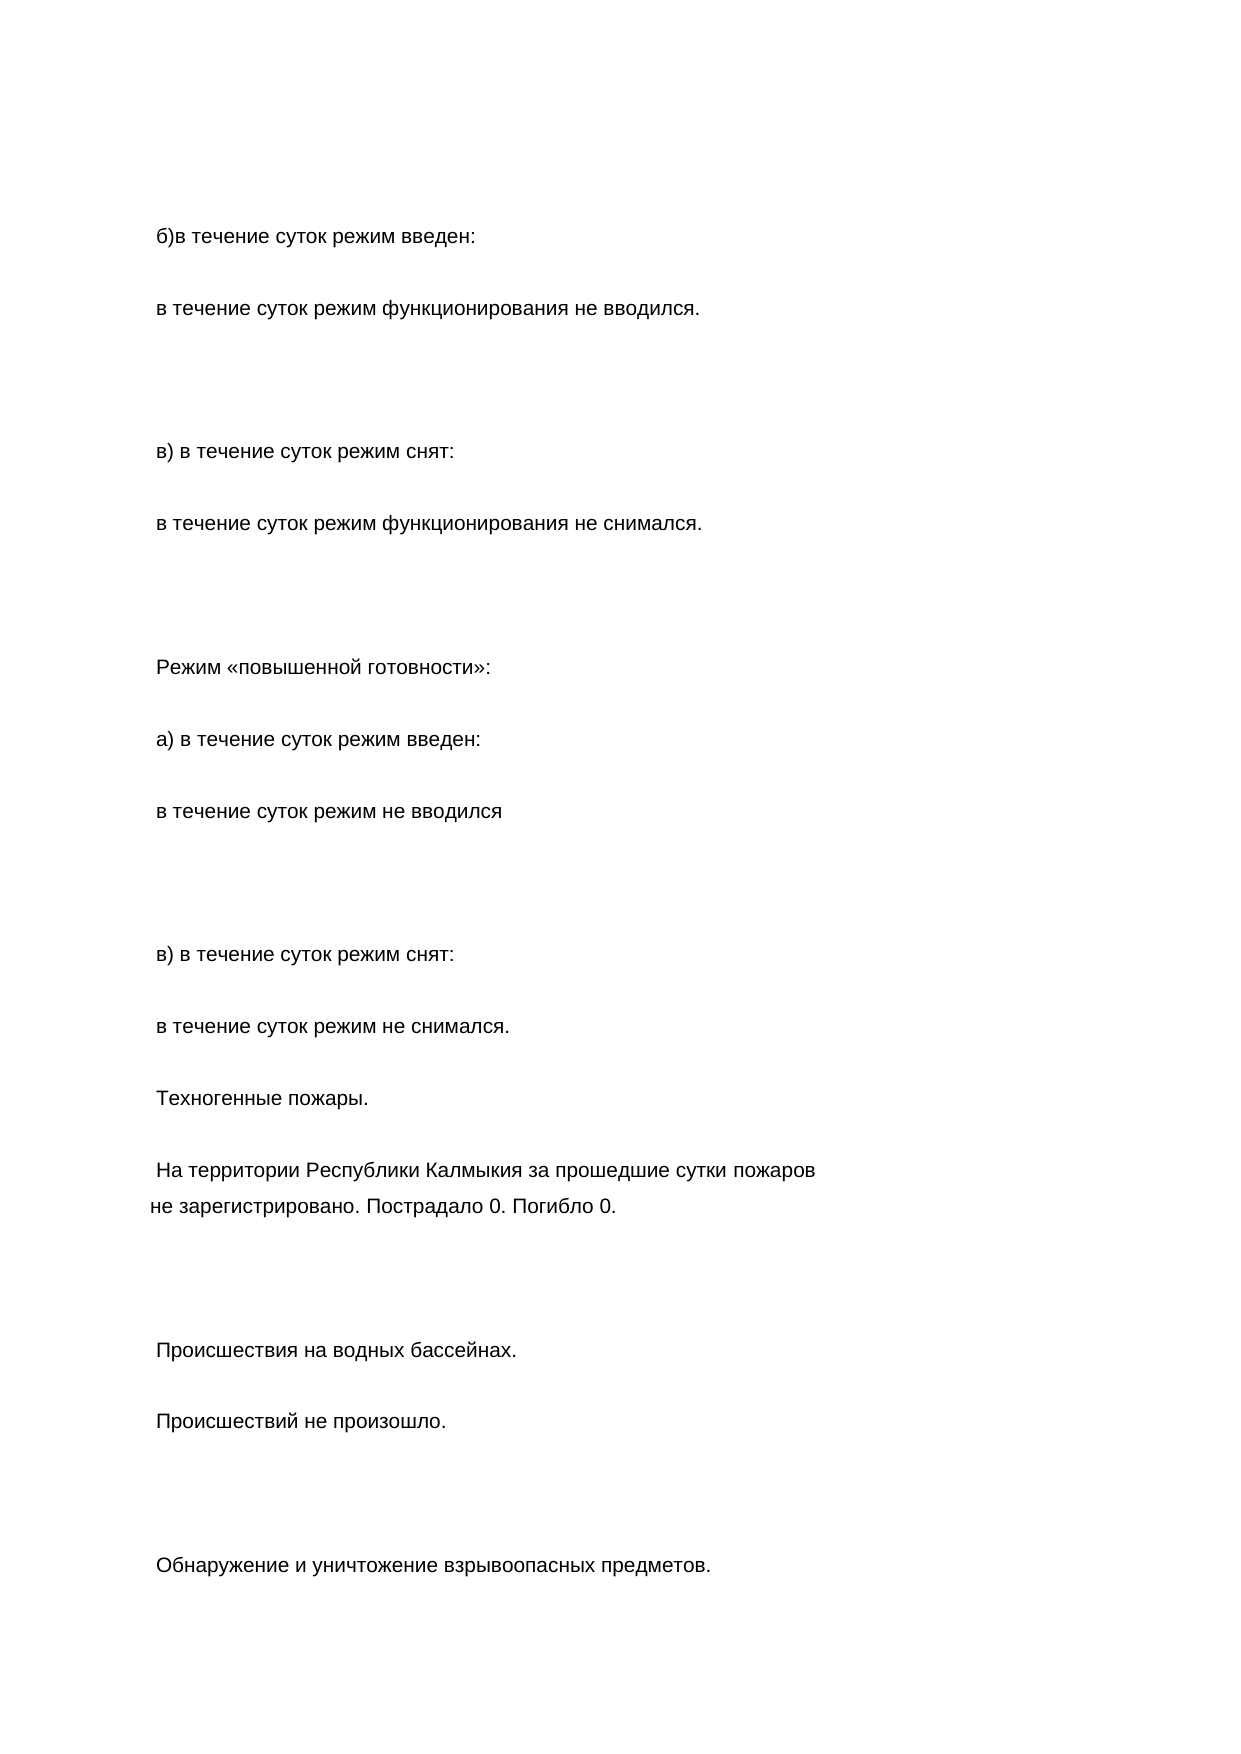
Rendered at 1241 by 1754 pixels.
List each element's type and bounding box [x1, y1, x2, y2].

table_cell [140, 150, 1078, 1577]
